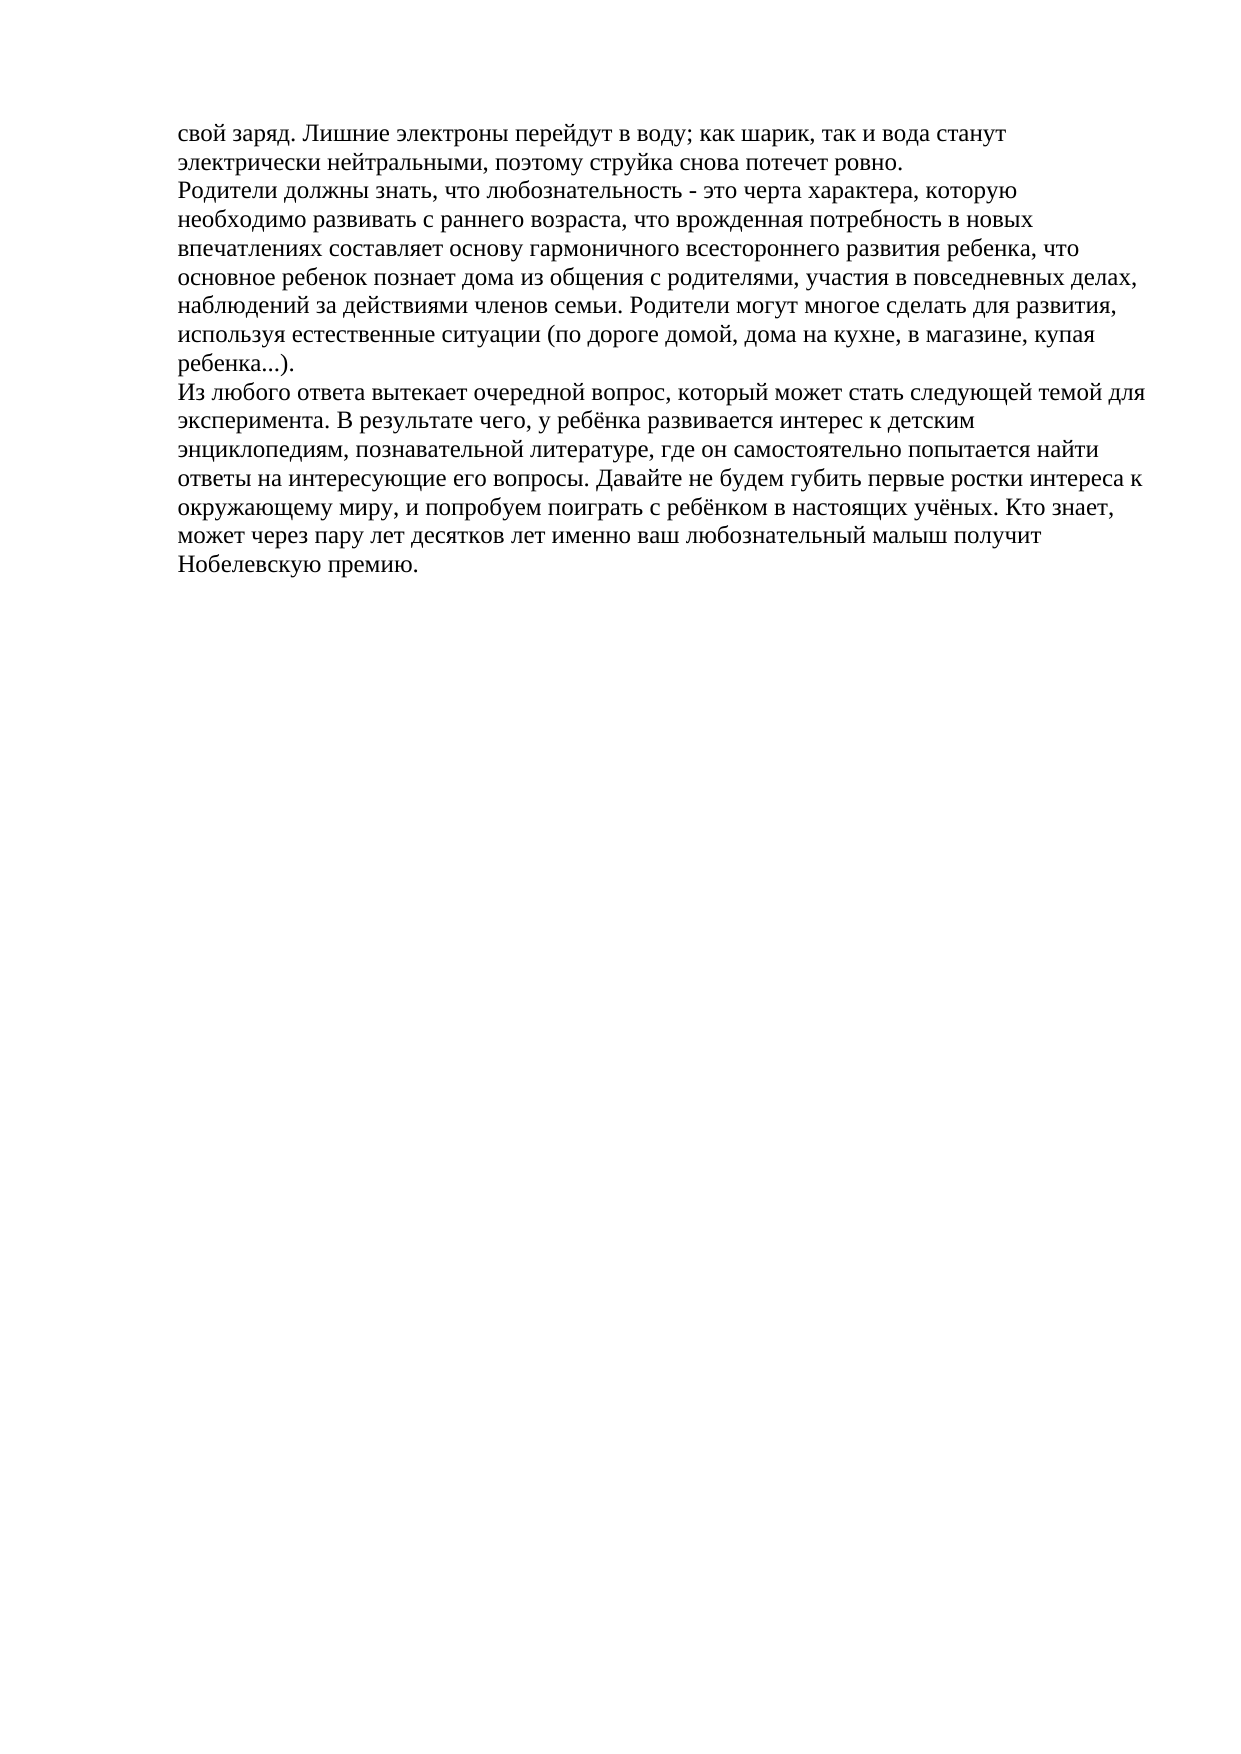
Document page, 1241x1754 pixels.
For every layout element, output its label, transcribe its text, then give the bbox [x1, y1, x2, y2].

text Родители должны знать, что любознательность - это черта характера, которую необходимо развивать с раннего возраста, что врожденная потребность в новых впечатлениях составляет основу гармоничного всестороннего развития ребенка, что основное ребенок познает дома из общения с родителями, участия в повседневных делах, наблюдений за действиями членов семьи. Родители могут многое сделать для развития, используя естественные ситуации (по дороге домой, дома на кухне, в магазине, купая ребенка...). Из любого ответа вытекает очередной вопрос, который может стать следующей темой для эксперимента. В результате чего, у ребёнка развивается интерес к детским энциклопедиям, познавательной литературе, где он самостоятельно попытается найти ответы на интересующие его вопросы. Давайте не будем губить первые ростки интереса к окружающему миру, и попробуем поиграть с ребёнком в настоящих учёных. Кто знает, может через пару лет десятков лет именно ваш любознательный малыш получит Нобелевскую премию. [177, 176, 1152, 578]
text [177, 118, 1152, 176]
